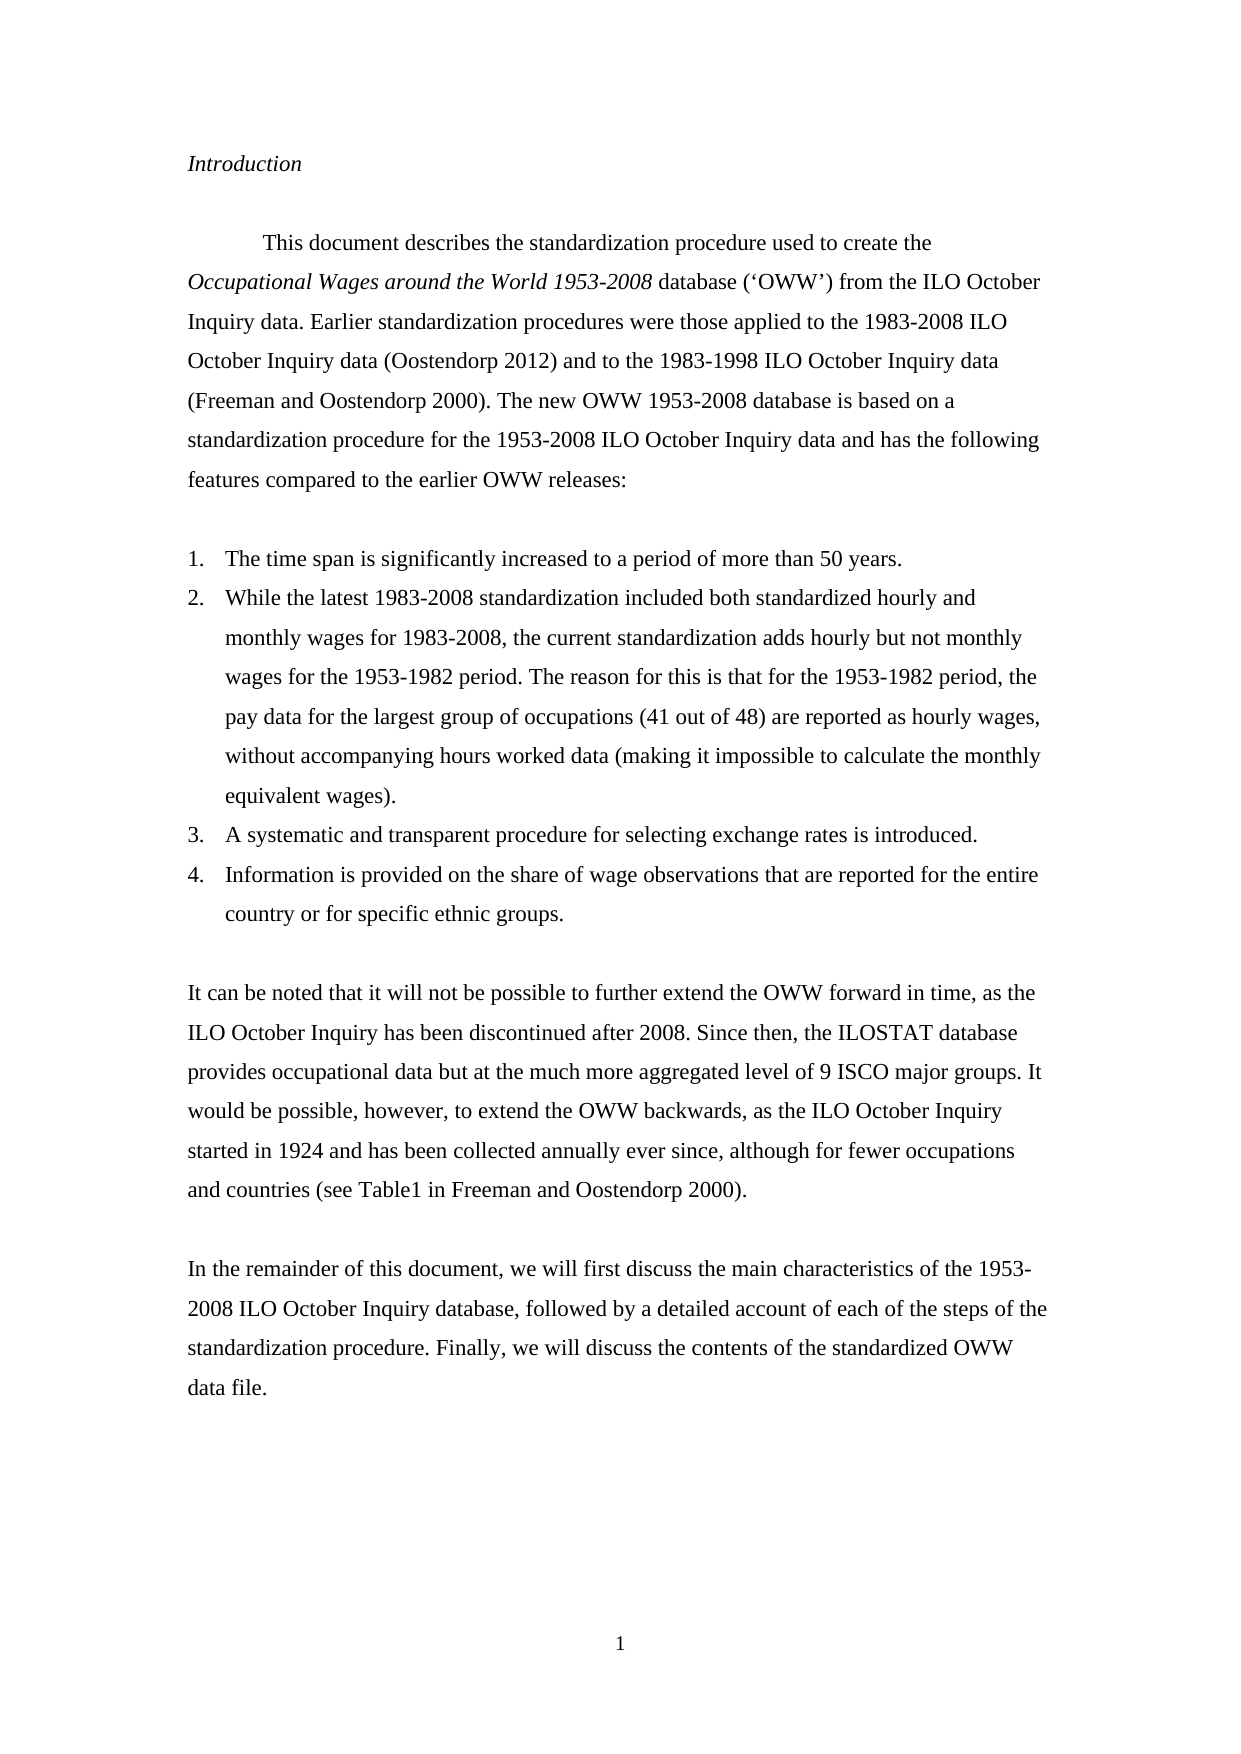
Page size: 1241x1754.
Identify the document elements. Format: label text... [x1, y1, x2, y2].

subtitle Introduction [187, 150, 1053, 176]
list Information is provided on the share of wage observations that are reported for the entire country or for specific ethnic groups. [187, 861, 1053, 926]
text This document describes the standardization procedure used to create the Occupational Wages around the World 1953-2008 database (‘OWW’) from the ILO October Inquiry data. Earlier standardization procedures were those applied to the 1983-2008 ILO October Inquiry data (Oostendorp 2012) and to the 1983-1998 ILO October Inquiry data (Freeman and Oostendorp 2000). The new OWW 1953-2008 database is based on a standardization procedure for the 1953-2008 ILO October Inquiry data and has the following features compared to the earlier OWW releases: [187, 229, 1053, 492]
list A systematic and transparent procedure for selecting exchange rates is introduced. [187, 821, 1053, 847]
list While the latest 1983-2008 standardization included both standardized hourly and monthly wages for 1983-2008, the current standardization adds hourly but not monthly wages for the 1953-1982 period. The reason for this is that for the 1953-1982 period, the pay data for the largest group of occupations (41 out of 48) are reported as hourly wages, without accompanying hours worked data (making it impossible to calculate the monthly equivalent wages). [187, 584, 1053, 808]
text It can be noted that it will not be possible to further extend the OWW forward in time, as the ILO October Inquiry has been discontinued after 2008. Since then, the ILOSTAT database provides occupational data but at the much more aggregated level of 9 ISCO major groups. It would be possible, however, to extend the OWW backwards, as the ILO October Inquiry started in 1924 and has been collected annually ever since, although for fewer occupations and countries (see Table1 in Freeman and Oostendorp 2000). [187, 979, 1053, 1203]
text In the remainder of this document, we will first discuss the main characteristics of the 1953-2008 ILO October Inquiry database, followed by a detailed account of each of the steps of the standardization procedure. Finally, we will discuss the contents of the standardized OWW data file. [187, 1255, 1053, 1400]
list The time span is significantly increased to a period of more than 50 years. [187, 545, 1053, 571]
